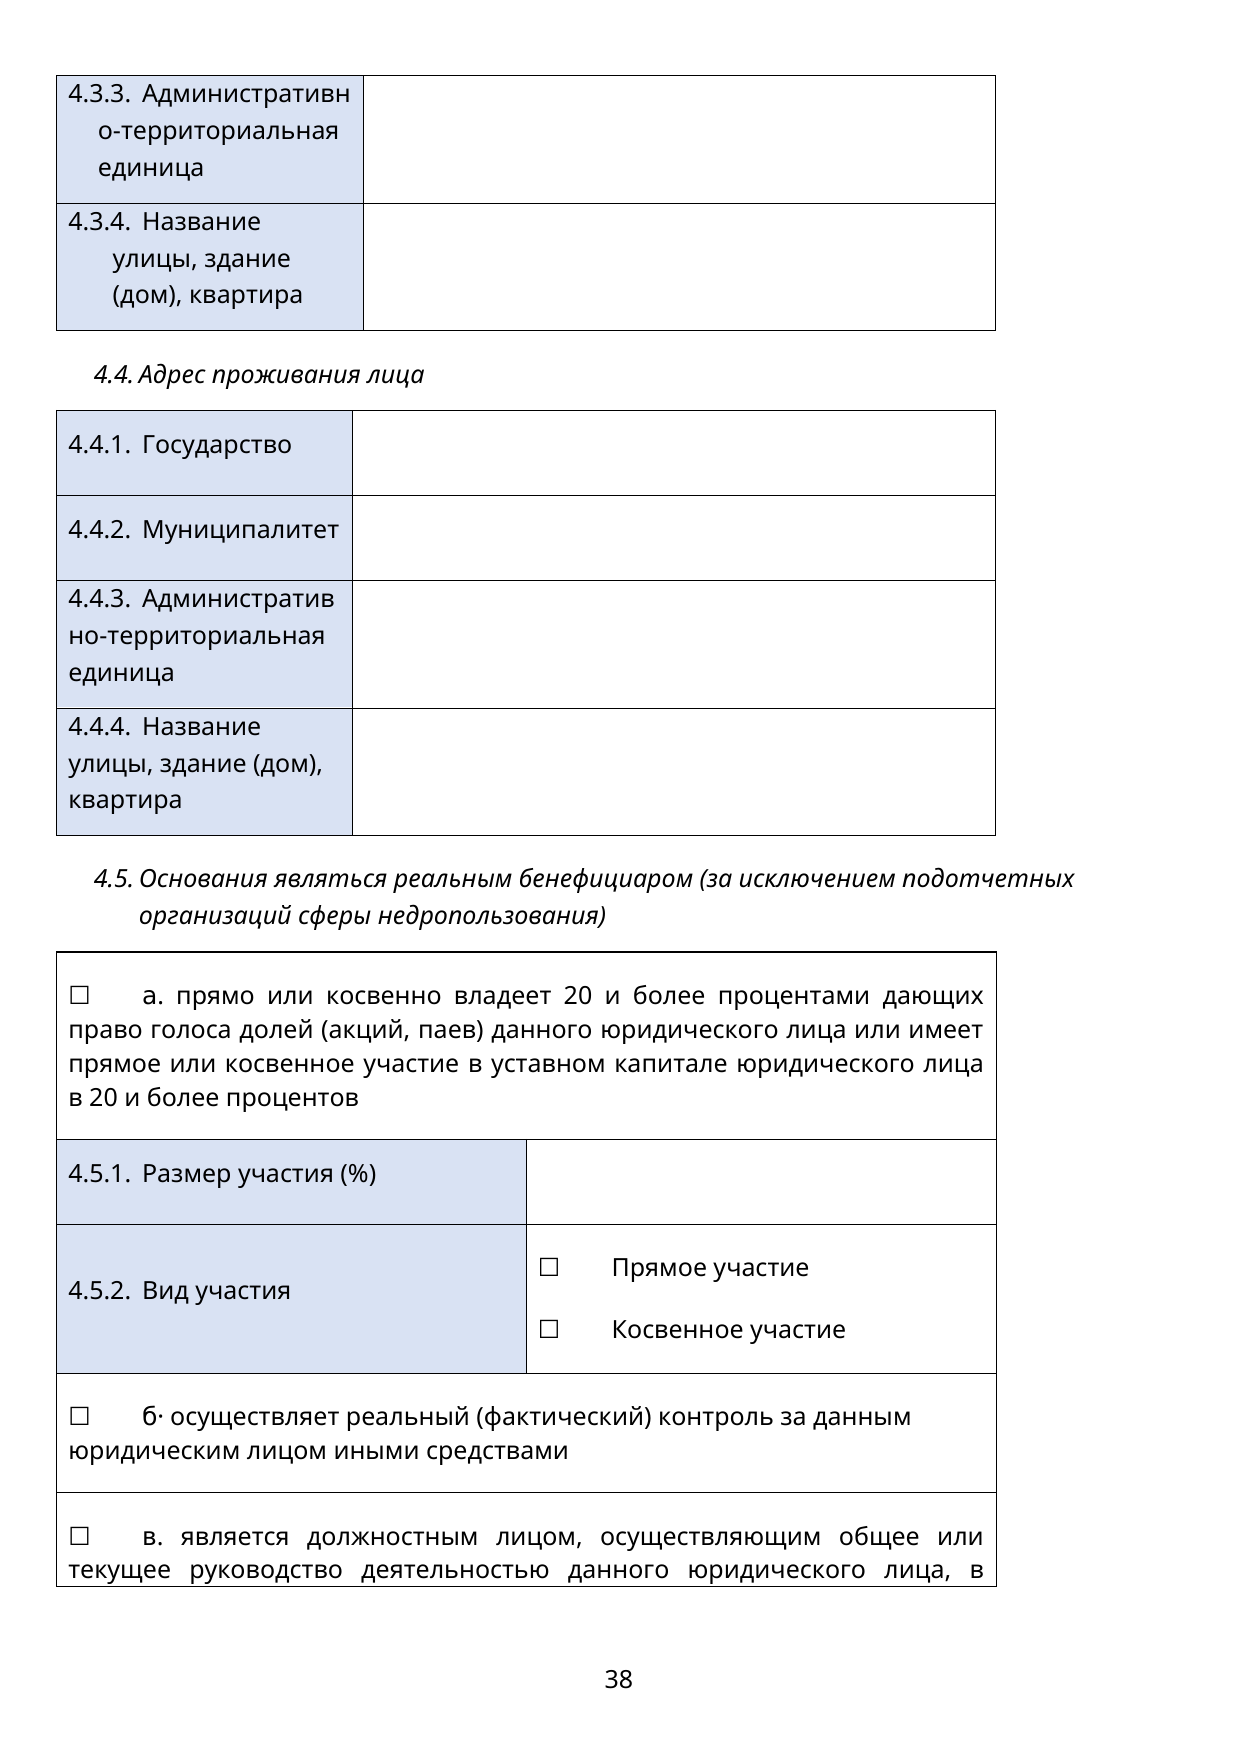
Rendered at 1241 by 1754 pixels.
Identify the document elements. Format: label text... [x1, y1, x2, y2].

table_cell [527, 1140, 996, 1224]
table_cell Административно-территориальная единица [57, 581, 352, 707]
table_header [353, 411, 995, 495]
table_cell Вид участия [57, 1225, 526, 1373]
list Адрес проживания лица [94, 356, 1181, 390]
table_cell Размер участия (%) [57, 1140, 526, 1224]
table_cell [364, 204, 995, 330]
table_cell Муниципалитет [57, 496, 352, 580]
table_cell [353, 709, 995, 835]
table_cell Прямое участие Косвенное участие [527, 1225, 996, 1373]
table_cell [57, 1493, 996, 1586]
table_cell [353, 581, 995, 707]
table_cell [353, 496, 995, 580]
table_header а. прямо или косвенно владеет 20 и более процентами дающих право голоса долей (акций, паев) данного юридического лица или имеет прямое или косвенное участие в уставном капитале юридического лица в 20 и более процентов [57, 953, 996, 1139]
table_cell Название улицы, здание (дом), квартира [57, 709, 352, 835]
table_cell б․ осуществляет реальный (фактический) контроль за данным юридическим лицом иными средствами [57, 1374, 996, 1492]
table_cell Административно-территориальная единица [57, 76, 363, 203]
table_cell [364, 76, 995, 203]
table_cell Название улицы, здание (дом), квартира [57, 204, 363, 330]
list Основания являться реальным бенефициаром (за исключением подотчетных организаций сферы недропользования) [94, 861, 1181, 932]
table_header Государство [57, 411, 352, 495]
